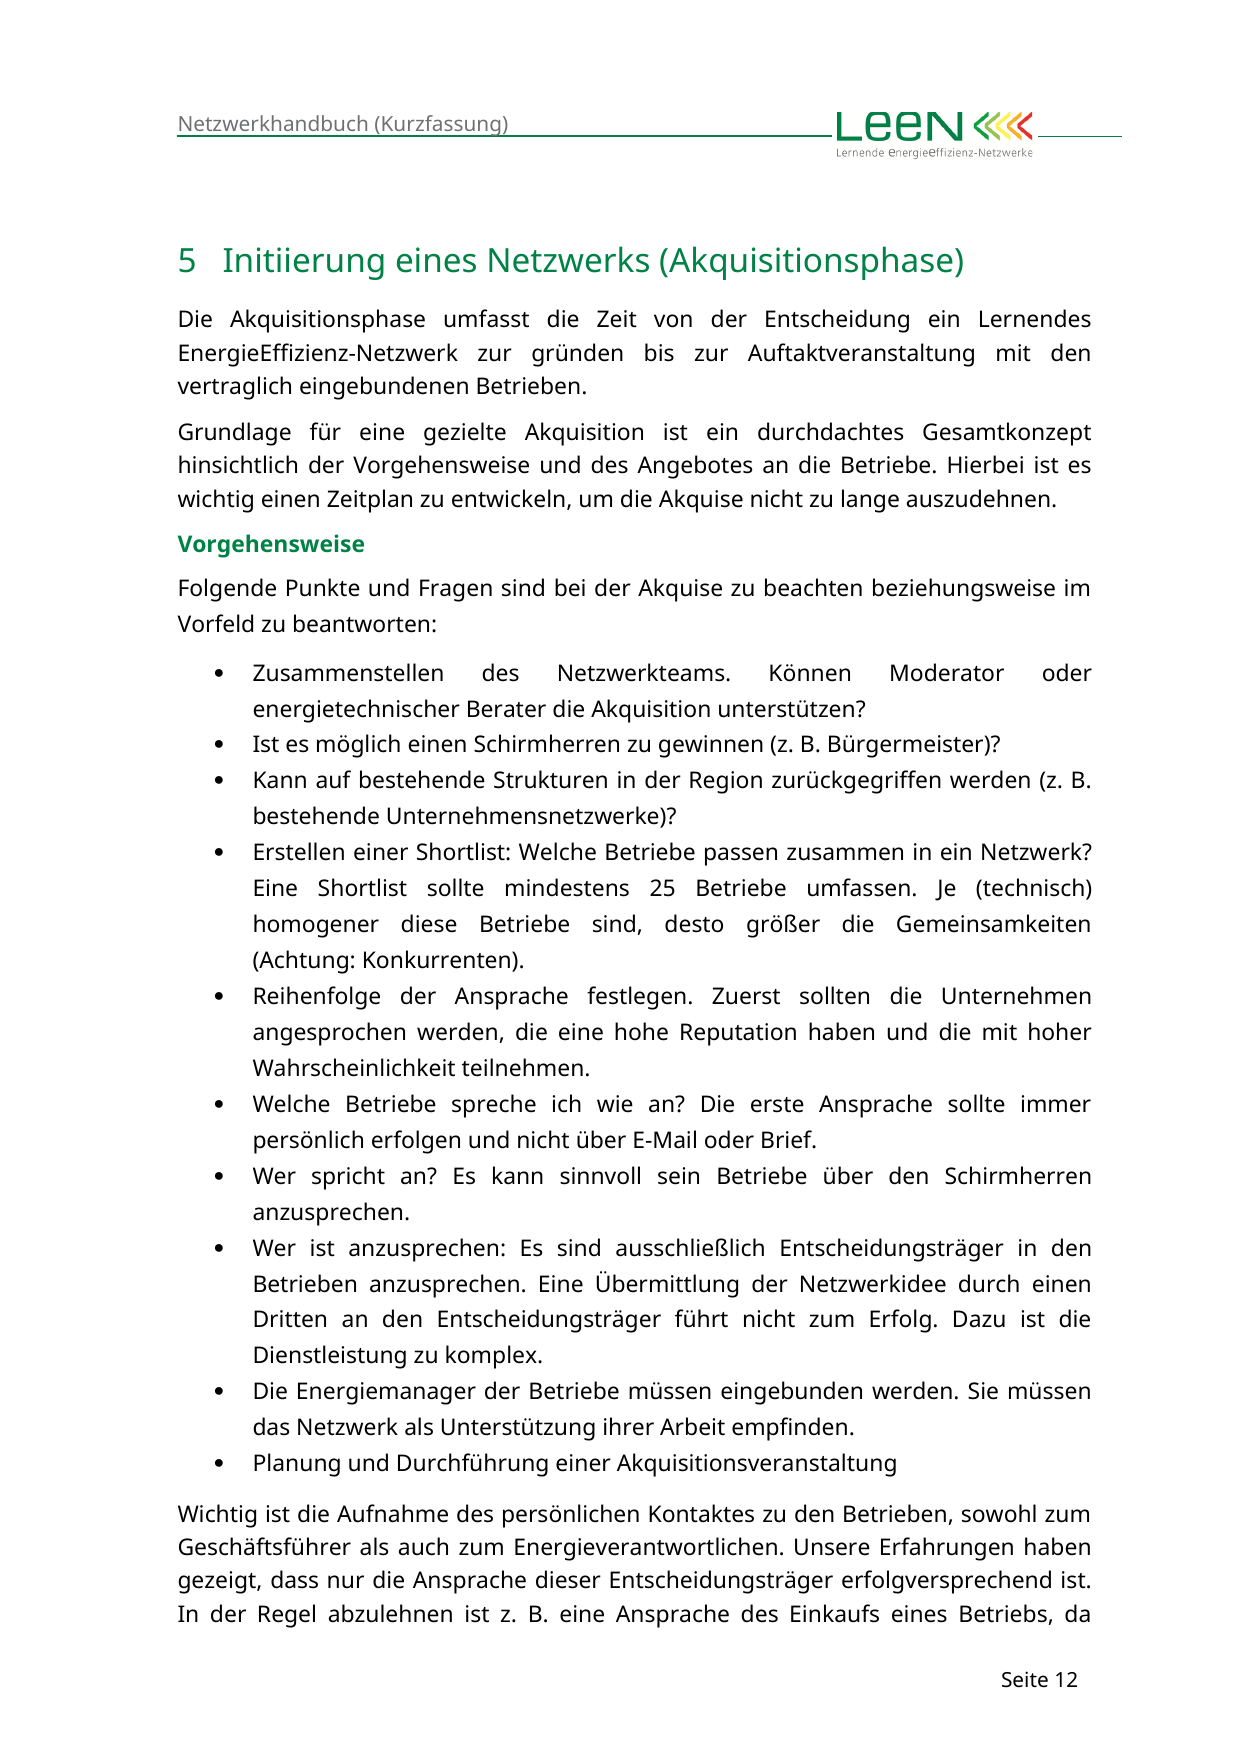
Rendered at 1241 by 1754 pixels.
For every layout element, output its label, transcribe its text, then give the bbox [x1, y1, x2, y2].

list Die Energiemanager der Betriebe müssen eingebunden werden. Sie müssen das Netzwerk als Unterstützung ihrer Arbeit empfinden. [215, 1375, 1092, 1442]
list Zusammenstellen des Netzwerkteams. Können Moderator oder energietechnischer Berater die Akquisition unterstützen? [215, 657, 1092, 724]
list Reihenfolge der Ansprache festlegen. Zuerst sollten die Unternehmen angesprochen werden, die eine hohe Reputation haben und die mit hoher Wahrscheinlichkeit teilnehmen. [215, 980, 1092, 1083]
text Folgende Punkte und Fragen sind bei der Akquise zu beachten beziehungsweise im Vorfeld zu beantworten: [177, 572, 1092, 639]
list Erstellen einer Shortlist: Welche Betriebe passen zusammen in ein Netzwerk? Eine Shortlist sollte mindestens 25 Betriebe umfassen. Je (technisch) homogener diese Betriebe sind, desto größer die Gemeinsamkeiten (Achtung: Konkurrenten). [215, 836, 1092, 975]
list Wer spricht an? Es kann sinnvoll sein Betriebe über den Schirmherren anzusprechen. [215, 1160, 1092, 1227]
subtitle Initiierung eines Netzwerks (Akquisitionsphase) [177, 237, 1092, 282]
list Planung und Durchführung einer Akquisitionsveranstaltung [215, 1447, 1092, 1478]
list Welche Betriebe spreche ich wie an? Die erste Ansprache sollte immer persönlich erfolgen und nicht über E-Mail oder Brief. [215, 1088, 1092, 1155]
list Ist es möglich einen Schirmherren zu gewinnen (z. B. Bürgermeister)? [215, 728, 1092, 760]
text Die Akquisitionsphase umfasst die Zeit von der Entscheidung ein Lernendes EnergieEffizienz-Netzwerk zur gründen bis zur Auftaktveranstaltung mit den vertraglich eingebundenen Betrieben. [177, 301, 1092, 401]
text Vorgehensweise [177, 526, 1092, 560]
picture [837, 112, 1033, 160]
list Wer ist anzusprechen: Es sind ausschließlich Entscheidungsträger in den Betrieben anzusprechen. Eine Übermittlung der Netzwerkidee durch einen Dritten an den Entscheidungsträger führt nicht zum Erfolg. Dazu ist die Dienstleistung zu komplex. [215, 1232, 1092, 1371]
text Grundlage für eine gezielte Akquisition ist ein durchdachtes Gesamtkonzept hinsichtlich der Vorgehensweise und des Angebotes an die Betriebe. Hierbei ist es wichtig einen Zeitplan zu entwickeln, um die Akquise nicht zu lange auszudehnen. [177, 414, 1092, 514]
list Kann auf bestehende Strukturen in der Region zurückgegriffen werden (z. B. bestehende Unternehmensnetzwerke)? [215, 764, 1092, 832]
